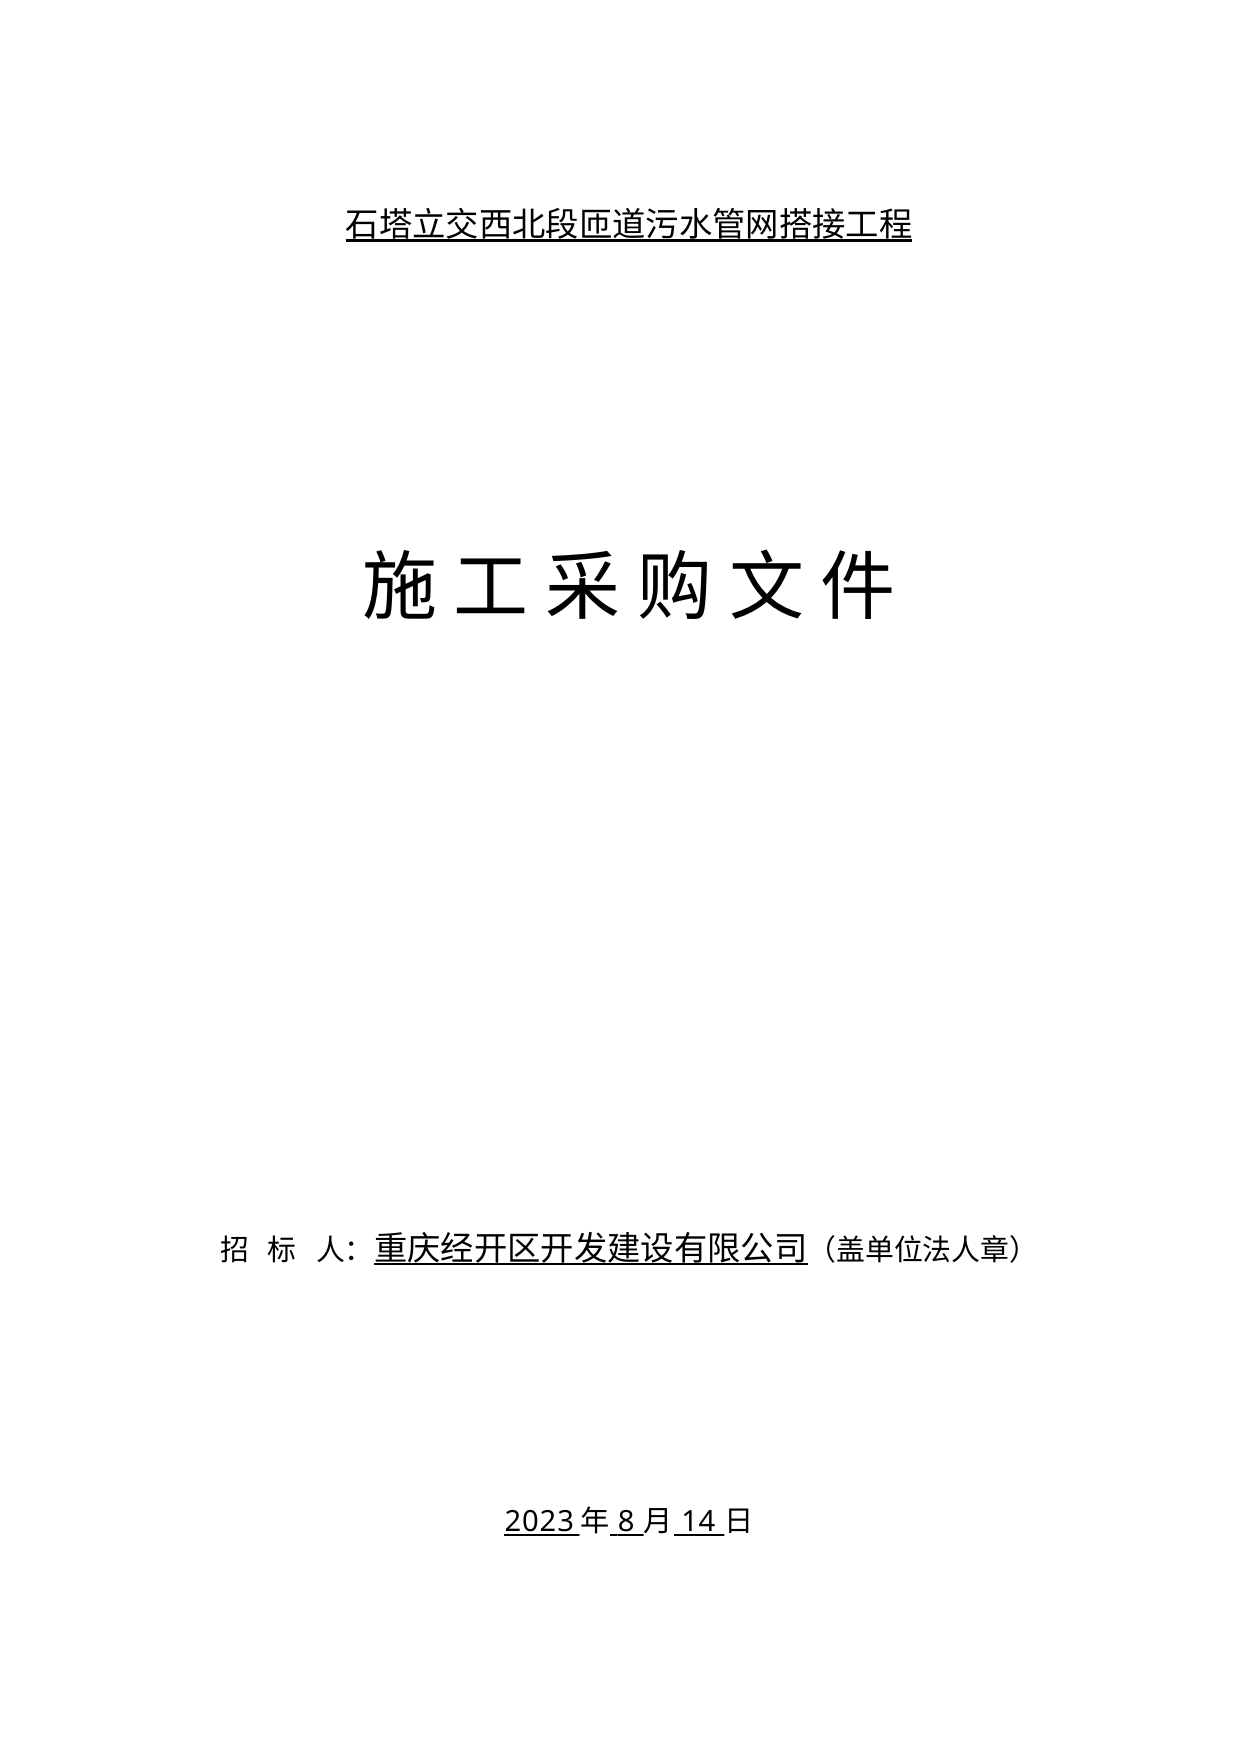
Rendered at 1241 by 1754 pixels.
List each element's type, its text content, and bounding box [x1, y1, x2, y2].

text 2023年 8 月 14 日 [136, 1498, 1122, 1540]
text 招 标 人：重庆经开区开发建设有限公司（盖单位法人章） [136, 1222, 1122, 1270]
text 石塔立交西北段匝道污水管网搭接工程 [136, 198, 1122, 246]
text 施 工 采 购 文 件 [136, 526, 1122, 635]
